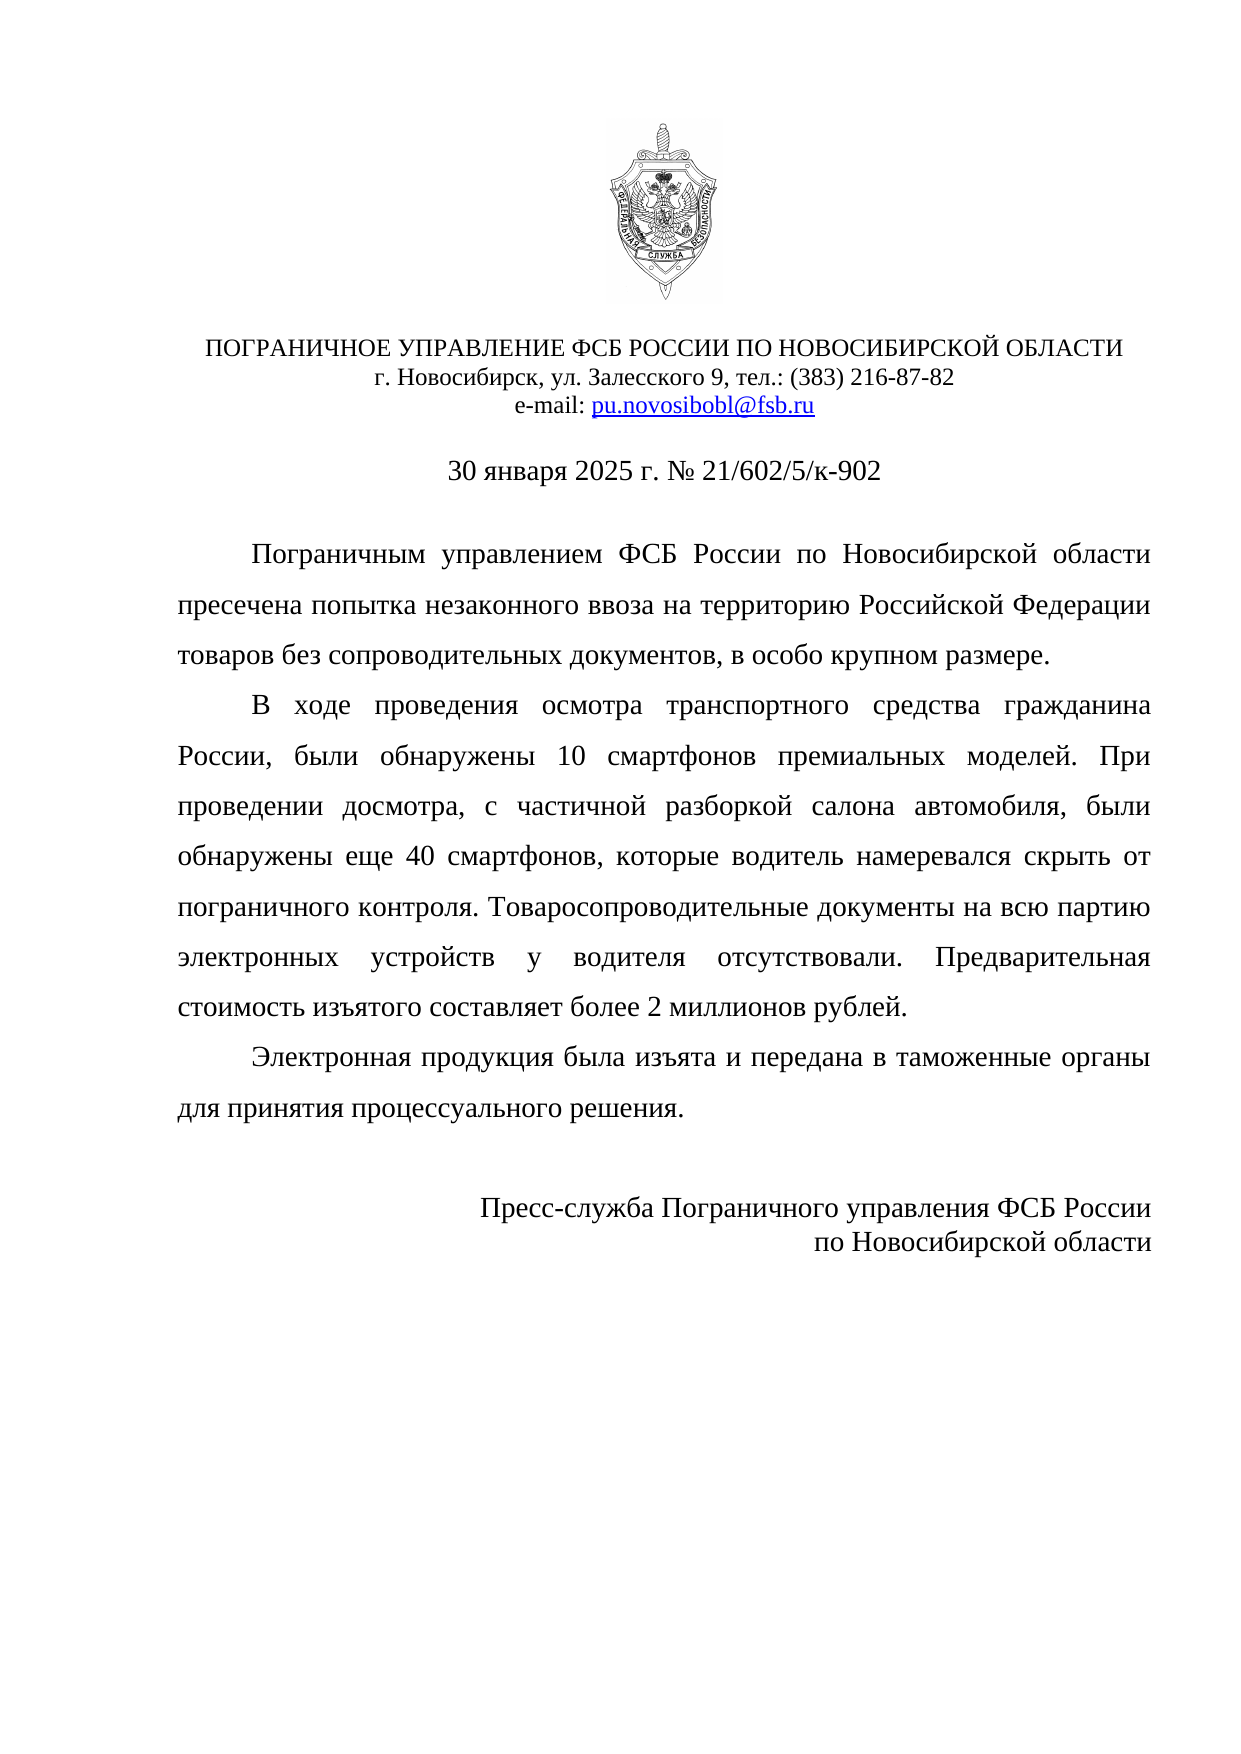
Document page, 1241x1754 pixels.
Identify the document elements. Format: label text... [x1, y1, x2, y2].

text Пограничным управлением ФСБ России по Новосибирской области пресечена попытка незаконного ввоза на территорию Российской Федерации товаров без сопроводительных документов, в особо крупном размере. [177, 536, 1152, 671]
text ПОГРАНИЧНОЕ УПРАВЛЕНИЕ ФСБ РОССИИ ПО НОВОСИБИРСКОЙ ОБЛАСТИ [177, 333, 1152, 362]
text г. Новосибирск, ул. Залесского 9, тел.: (383) 216-87-82 [177, 362, 1152, 390]
text В ходе проведения осмотра транспортного средства гражданина России, были обнаружены 10 смартфонов премиальных моделей. При проведении досмотра, с частичной разборкой салона автомобиля, были обнаружены еще 40 смартфонов, которые водитель намеревался скрыть от пограничного контроля. Товаросопроводительные документы на всю партию электронных устройств у водителя отсутствовали. Предварительная стоимость изъятого составляет более 2 миллионов рублей. [177, 687, 1152, 1023]
text по Новосибирской области [177, 1224, 1152, 1258]
picture [605, 118, 723, 304]
text 30 января 2025 г. № 21/602/5/к-902 [177, 453, 1152, 486]
text Пресс-служба Пограничного управления ФСБ России [177, 1191, 1152, 1224]
text Электронная продукция была изъята и передана в таможенные органы для принятия процессуального решения. [177, 1039, 1152, 1123]
text e-mail: pu.novosibobl@fsb.ru [177, 390, 1152, 419]
